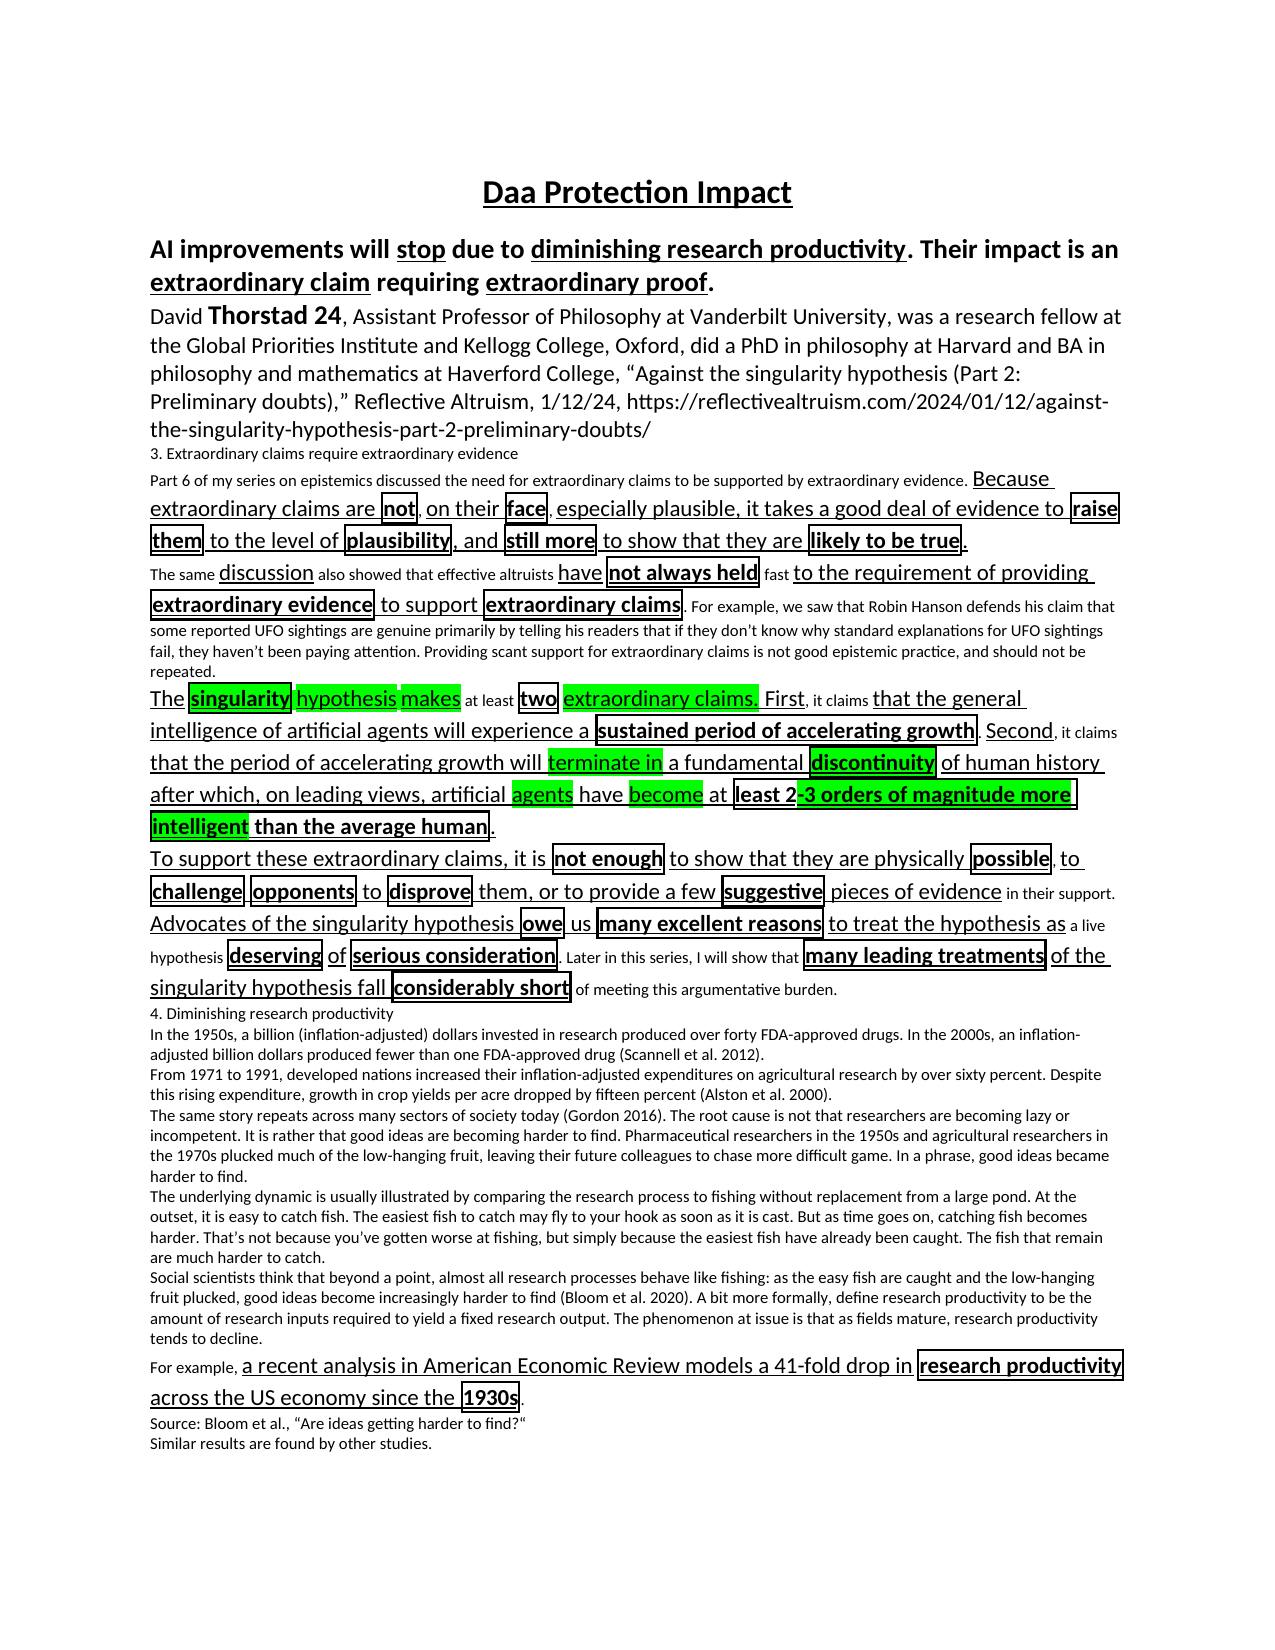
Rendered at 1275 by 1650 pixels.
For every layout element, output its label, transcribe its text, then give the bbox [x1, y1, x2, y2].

text The underlying dynamic is usually illustrated by comparing the research process to fishing without replacement from a large pond. At the outset, it is easy to catch fish. The easiest fish to catch may fly to your hook as soon as it is cast. But as time goes on, catching fish becomes harder. That’s not because you’ve gotten worse at fishing, but simply because the easiest fish have already been caught. The fish that remain are much harder to catch. [150, 1186, 1125, 1267]
text The same discussion also showed that effective altruists have not always held fast to the requirement of providing extraordinary evidence to support extraordinary claims. For example, we saw that Robin Hanson defends his claim that some reported UFO sightings are genuine primarily by telling his readers that if they don’t know why standard explanations for UFO sightings fail, they haven’t been paying attention. Providing scant support for extraordinary claims is not good epistemic practice, and should not be repeated. [150, 556, 1125, 682]
text Similar results are found by other studies. [150, 1433, 1125, 1454]
text In the 1950s, a billion (inflation-adjusted) dollars invested in research produced over forty FDA-approved drugs. In the 2000s, an inflation-adjusted billion dollars produced fewer than one FDA-approved drug (Scannell et al. 2012). [150, 1024, 1125, 1064]
text Social scientists think that beyond a point, almost all research processes behave like fishing: as the easy fish are caught and the low-hanging fruit plucked, good ideas become increasingly harder to find (Bloom et al. 2020). A bit more formally, define research productivity to be the amount of research inputs required to yield a fixed research output. The phenomenon at issue is that as fields mature, research productivity tends to decline. [150, 1267, 1125, 1349]
text To support these extraordinary claims, it is not enough to show that they are physically possible, to challenge opponents to disprove them, or to provide a few suggestive pieces of evidence in their support. Advocates of the singularity hypothesis owe us many excellent reasons to treat the hypothesis as a live hypothesis deserving of serious consideration. Later in this series, I will show that many leading treatments of the singularity hypothesis fall considerably short of meeting this argumentative burden. [150, 842, 1125, 1003]
text For example, a recent analysis in American Economic Review models a 41-fold drop in research productivity across the US economy since the 1930s. [150, 1349, 1125, 1413]
text The singularity hypothesis makes at least two extraordinary claims. First, it claims that the general intelligence of artificial agents will experience a sustained period of accelerating growth. Second, it claims that the period of accelerating growth will terminate in a fundamental discontinuity of human history after which, on leading views, artificial agents have become at least 2-3 orders of magnitude more intelligent than the average human. [150, 682, 1125, 842]
text Source: Bloom et al., “Are ideas getting harder to find?“ [150, 1413, 1125, 1433]
text 4. Diminishing research productivity [150, 1003, 1125, 1024]
subtitle Daa Protection Impact [150, 171, 1125, 212]
text From 1971 to 1991, developed nations increased their inflation-adjusted expenditures on agricultural research by over sixty percent. Despite this rising expenditure, growth in crop yields per acre dropped by fifteen percent (Alston et al. 2000). [150, 1064, 1125, 1105]
subtitle AI improvements will stop due to diminishing research productivity. Their impact is an extraordinary claim requiring extraordinary proof. [150, 232, 1125, 298]
text David Thorstad 24, Assistant Professor of Philosophy at Vanderbilt University, was a research fellow at the Global Priorities Institute and Kellogg College, Oxford, did a PhD in philosophy at Harvard and BA in philosophy and mathematics at Haverford College, “Against the singularity hypothesis (Part 2: Preliminary doubts),” Reflective Altruism, 1/12/24, https://reflectivealtruism.com/2024/01/12/against-the-singularity-hypothesis-part-2-preliminary-doubts/ [150, 298, 1125, 443]
text The same story repeats across many sectors of society today (Gordon 2016). The root cause is not that researchers are becoming lazy or incompetent. It is rather that good ideas are becoming harder to find. Pharmaceutical researchers in the 1950s and agricultural researchers in the 1970s plucked much of the low-hanging fruit, leaving their future colleagues to chase more difficult game. In a phrase, good ideas became harder to find. [150, 1105, 1125, 1186]
text Part 6 of my series on epistemics discussed the need for extraordinary claims to be supported by extraordinary evidence. Because extraordinary claims are not, on their face, especially plausible, it takes a good deal of evidence to raise them to the level of plausibility, and still more to show that they are likely to be true. [150, 464, 1125, 556]
text 3. Extraordinary claims require extraordinary evidence [150, 443, 1125, 464]
